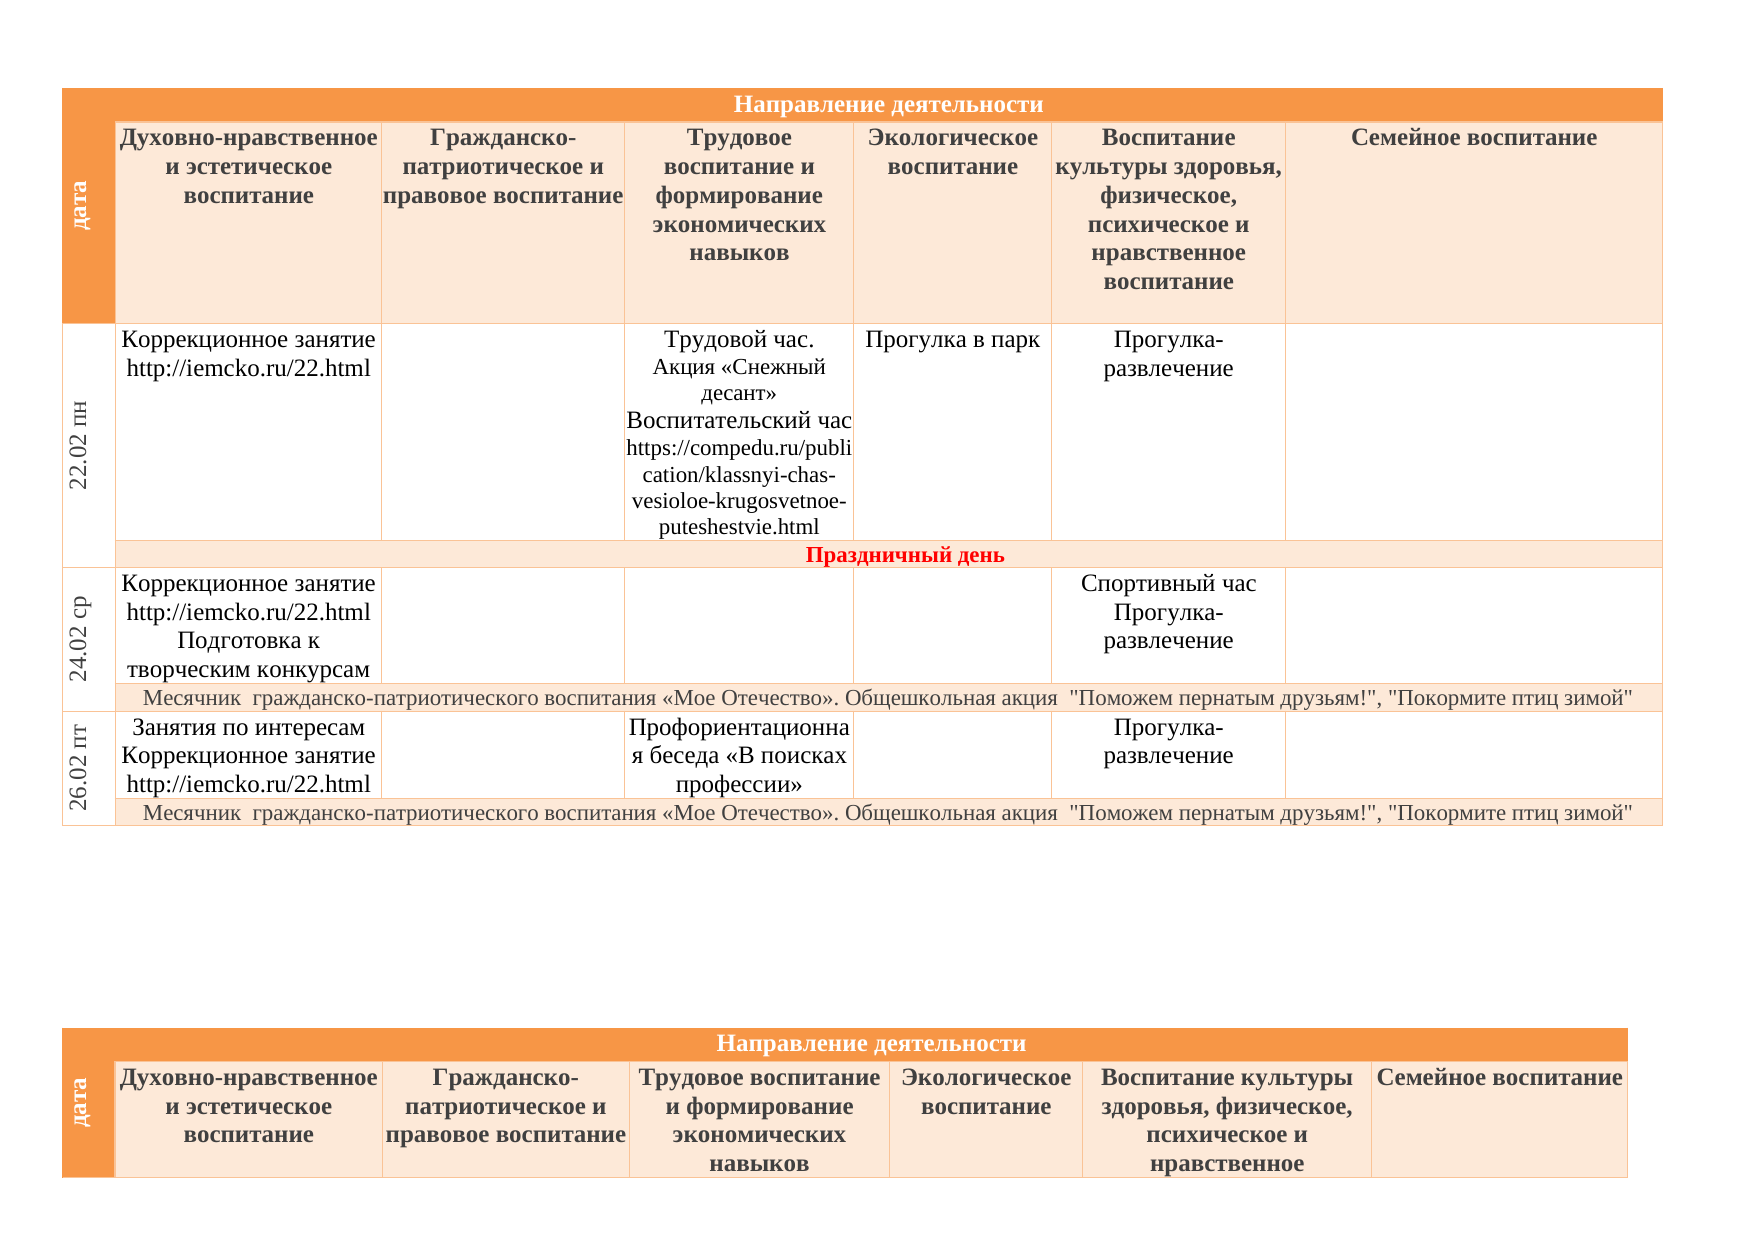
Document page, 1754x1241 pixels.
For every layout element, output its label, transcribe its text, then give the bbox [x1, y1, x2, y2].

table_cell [383, 1062, 629, 1177]
table_cell Коррекционное занятие http://iemcko.ru/22.html [116, 324, 381, 540]
table_cell Праздничный день [116, 541, 1662, 567]
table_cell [890, 1062, 1082, 1177]
table_cell Прогулка-развлечение [1052, 324, 1285, 540]
table_header дата [63, 89, 115, 323]
table_cell [854, 712, 1051, 798]
table_cell 24.02 ср [63, 568, 115, 711]
table_cell [382, 568, 624, 683]
table_cell Духовно-нравственное и эстетическое воспитание [116, 123, 381, 323]
table_cell [1286, 324, 1662, 540]
table_cell Трудовое воспитание и формирование экономических навыков [625, 123, 853, 323]
table_cell 26.02 пт [63, 712, 115, 825]
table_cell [116, 1062, 382, 1177]
table_cell [382, 712, 624, 798]
table_cell Семейное воспитание [1286, 123, 1662, 323]
table_cell [1286, 712, 1662, 798]
table_cell Месячник гражданско-патриотического воспитания «Мое Отечество». Общешкольная акция "Поможем пернатым друзьям!", "Покормите птиц зимой" [116, 799, 1662, 825]
table_cell Гражданско-патриотическое и правовое воспитание [382, 123, 624, 323]
table_cell Экологическое воспитание [854, 123, 1051, 323]
table_cell Занятия по интересам Коррекционное занятие http://iemcko.ru/22.html [116, 712, 381, 798]
table_cell [625, 568, 853, 683]
table_header дата [63, 1029, 114, 1177]
table_cell [1286, 568, 1662, 683]
table_cell 22.02 пн [63, 324, 115, 567]
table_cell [630, 1062, 889, 1177]
table_cell Семейное воспитание [1372, 1062, 1627, 1177]
table_cell Прогулка-развлечение [1052, 712, 1285, 798]
table_cell Коррекционное занятие http://iemcko.ru/22.html Подготовка к творческим конкурсам [116, 568, 381, 683]
table_cell [854, 568, 1051, 683]
table_cell [382, 324, 624, 540]
table_cell Прогулка в парк [854, 324, 1051, 540]
table_header Направление деятельности [116, 89, 1662, 121]
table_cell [1083, 1062, 1371, 1177]
table_header Направление деятельности [116, 1029, 1627, 1061]
table_cell Спортивный час Прогулка-развлечение [1052, 568, 1285, 683]
table_cell Трудовой час. Акция «Снежный десант» Воспитательский час https://compedu.ru/publication/klassnyi-chas-vesioloe-krugosvetnoe-puteshestvie.html [625, 324, 853, 540]
table_cell Месячник гражданско-патриотического воспитания «Мое Отечество». Общешкольная акция "Поможем пернатым друзьям!", "Покормите птиц зимой" [116, 684, 1662, 711]
table_cell Профориентационная беседа «В поисках профессии» [625, 712, 853, 798]
table_cell Воспитание культуры здоровья, физическое, психическое и нравственное воспитание [1052, 123, 1285, 323]
